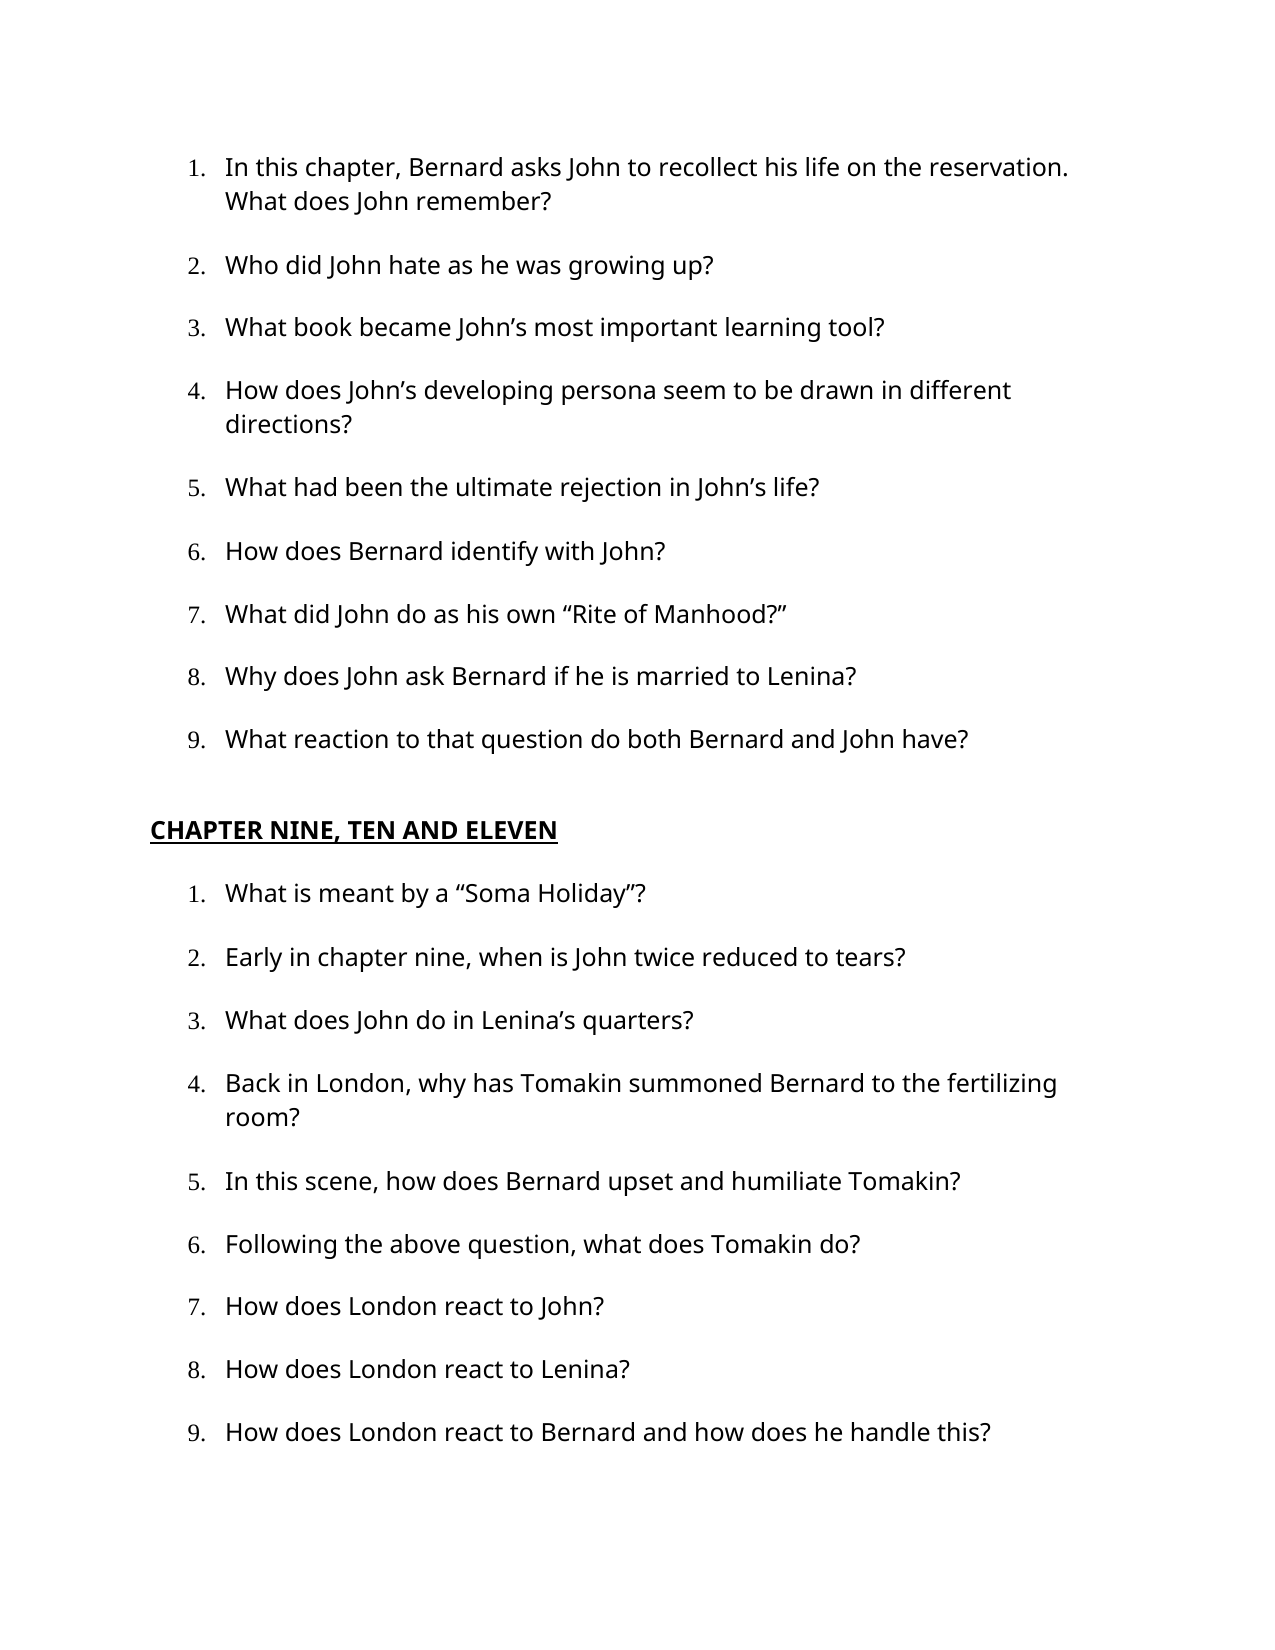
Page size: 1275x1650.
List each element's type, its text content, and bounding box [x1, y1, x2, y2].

list What had been the ultimate rejection in John’s life? [187, 470, 1125, 504]
list In this scene, how does Bernard upset and humiliate Tomakin? [187, 1163, 1125, 1197]
list How does London react to John? [187, 1288, 1125, 1322]
list How does London react to Bernard and how does he handle this? [187, 1415, 1125, 1449]
list What is meant by a “Soma Holiday”? [187, 876, 1125, 910]
list What book became John’s most important learning tool? [187, 309, 1125, 343]
list How does John’s developing persona seem to be drawn in different directions? [187, 373, 1125, 441]
list What did John do as his own “Rite of Manhood?” [187, 596, 1125, 658]
list What reaction to that question do both Bernard and John have? [187, 722, 1125, 784]
list How does London react to Lenina? [187, 1352, 1125, 1386]
list What does John do in Lenina’s quarters? [187, 1003, 1125, 1037]
list Why does John ask Bernard if he is married to Lenina? [187, 658, 1125, 692]
list Following the above question, what does Tomakin do? [187, 1226, 1125, 1288]
list How does Bernard identify with John? [187, 533, 1125, 567]
list Back in London, why has Tomakin summoned Bernard to the fertilizing room? [187, 1066, 1125, 1134]
list Who did John hate as he was growing up? [187, 247, 1125, 309]
text CHAPTER NINE, TEN AND ELEVEN [150, 813, 1125, 847]
list In this chapter, Bernard asks John to recollect his life on the reservation. What does John remember? [187, 150, 1125, 218]
list Early in chapter nine, when is John twice reduced to tears? [187, 939, 1125, 973]
